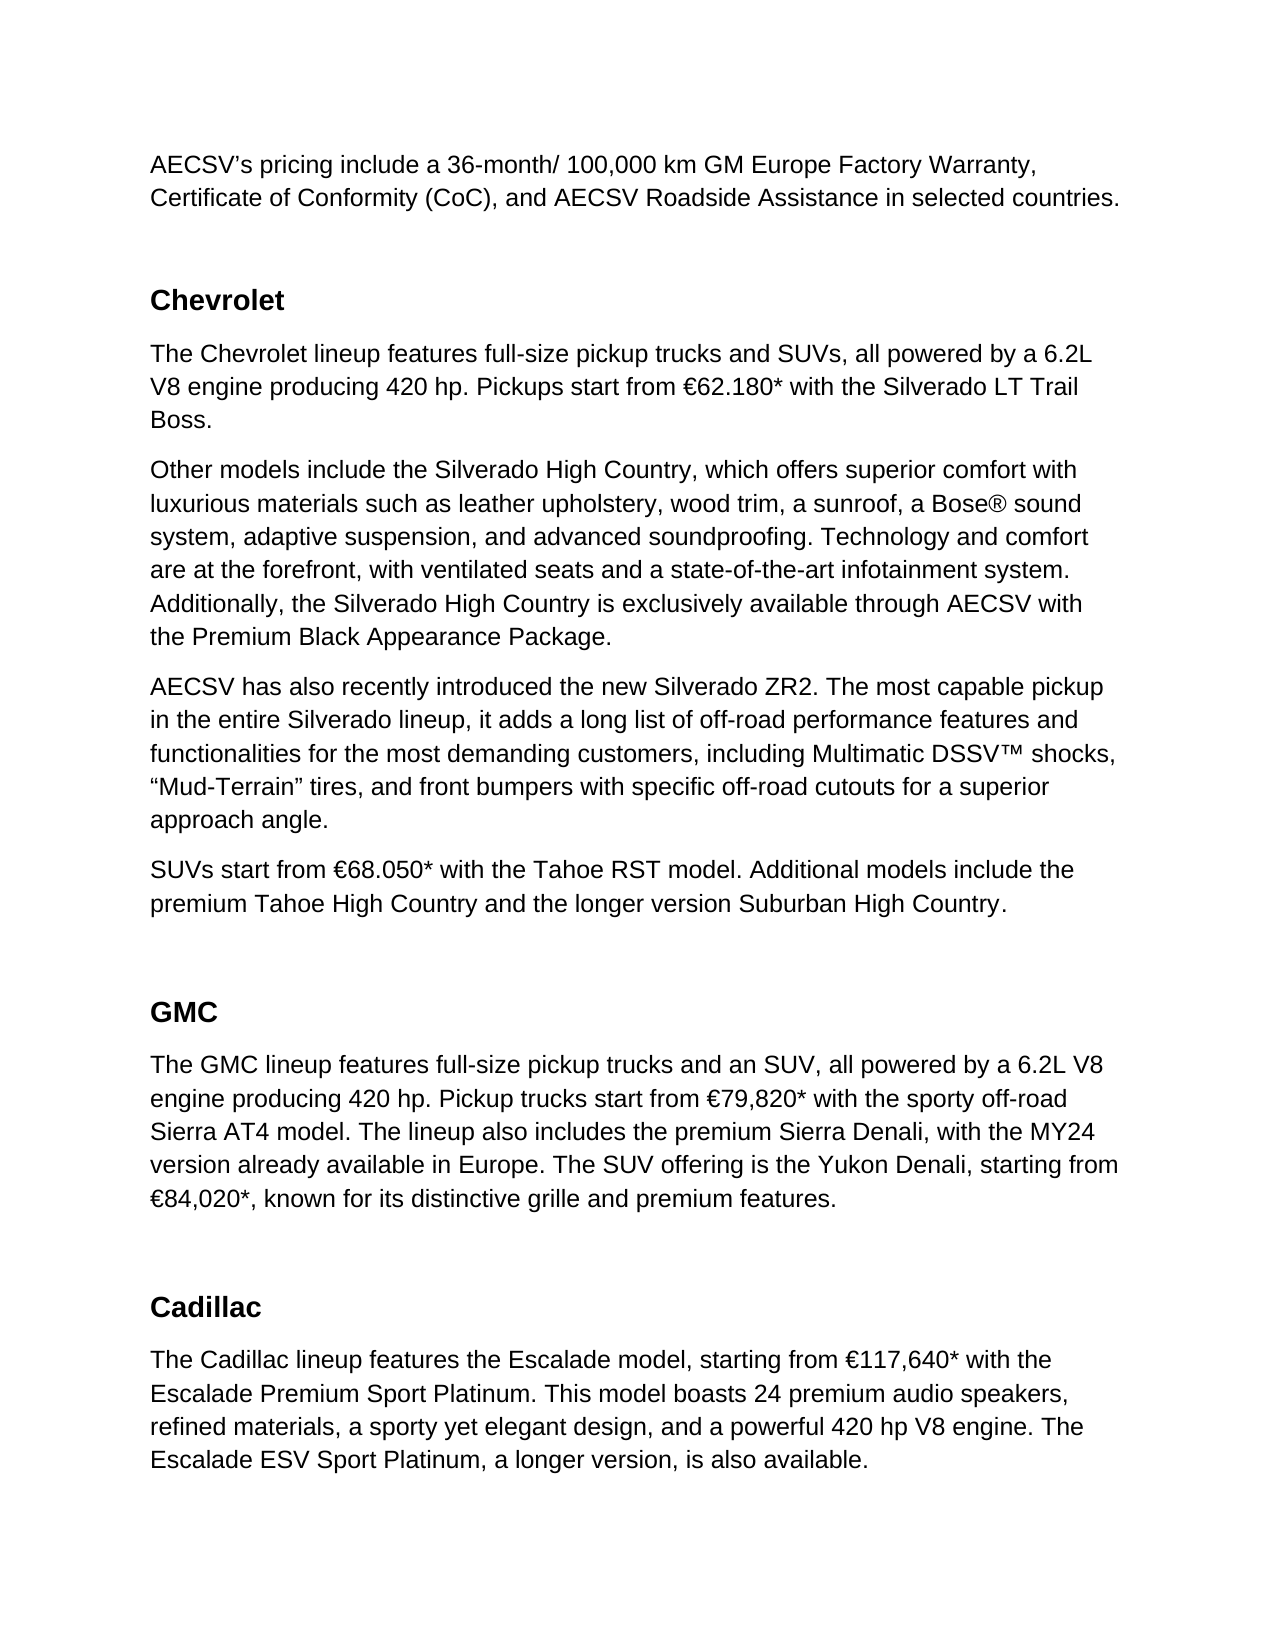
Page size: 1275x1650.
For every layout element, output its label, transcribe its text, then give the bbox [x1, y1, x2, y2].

text SUVs start from €68.050* with the Tahoe RST model. Additional models include the premium Tahoe High Country and the longer version Suburban High Country. [150, 856, 1125, 918]
text AECSV has also recently introduced the new Silverado ZR2. The most capable pickup in the entire Silverado lineup, it adds a long list of off-road performance features and functionalities for the most demanding customers, including Multimatic DSSV™ shocks, “Mud-Terrain” tires, and front bumpers with specific off-road cutouts for a superior approach angle. [150, 672, 1125, 834]
text The GMC lineup features full-size pickup trucks and an SUV, all powered by a 6.2L V8 engine producing 420 hp. Pickup trucks start from €79,820* with the sporty off-road Sierra AT4 model. The lineup also includes the premium Sierra Denali, with the MY24 version already available in Europe. The SUV offering is the Yukon Denali, starting from €84,020*, known for its distinctive grille and premium features. [150, 1051, 1125, 1213]
text GMC [150, 995, 1125, 1028]
text Cadillac [150, 1290, 1125, 1323]
text The Chevrolet lineup features full-size pickup trucks and SUVs, all powered by a 6.2L V8 engine producing 420 hp. Pickups start from €62.180* with the Silverado LT Trail Boss. [150, 339, 1125, 434]
text Other models include the Silverado High Country, which offers superior comfort with luxurious materials such as leather upholstery, wood trim, a sunroof, a Bose® sound system, adaptive suspension, and advanced soundproofing. Technology and comfort are at the forefront, with ventilated seats and a state-of-the-art infotainment system. Additionally, the Silverado High Country is exclusively available through AECSV with the Premium Black Appearance Package. [150, 456, 1125, 651]
text The Cadillac lineup features the Escalade model, starting from €117,640* with the Escalade Premium Sport Platinum. This model boasts 24 premium audio speakers, refined materials, a sporty yet elegant design, and a powerful 420 hp V8 engine. The Escalade ESV Sport Platinum, a longer version, is also available. [150, 1346, 1125, 1474]
text AECSV’s pricing include a 36-month/ 100,000 km GM Europe Factory Warranty, Certificate of Conformity (CoC), and AECSV Roadside Assistance in selected countries. [150, 150, 1125, 212]
text Chevrolet [150, 283, 1125, 317]
